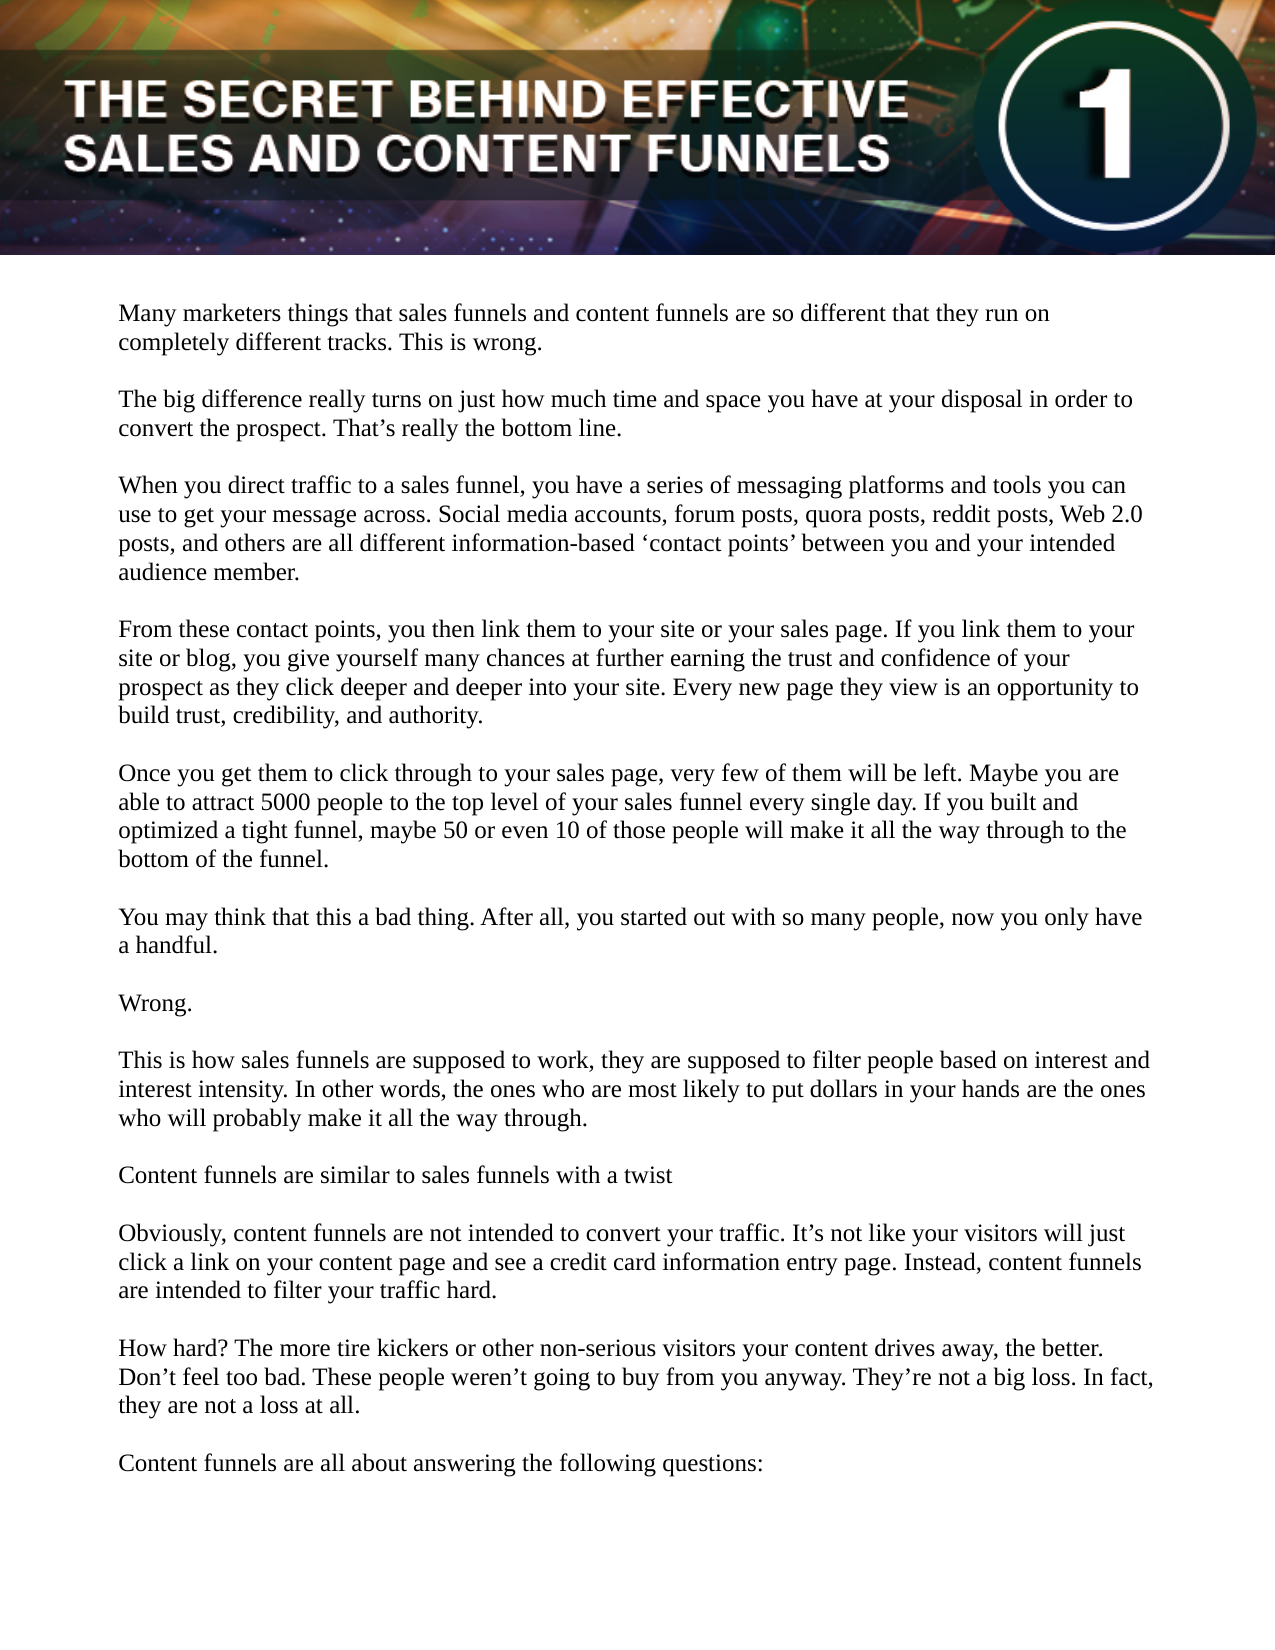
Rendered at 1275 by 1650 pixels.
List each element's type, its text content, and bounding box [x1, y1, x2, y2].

text You may think that this a bad thing. After all, you started out with so many people, now you only have a handful. Wrong. This is how sales funnels are supposed to work, they are supposed to filter people based on interest and interest intensity. In other words, the ones who are most likely to put dollars in your hands are the ones who will probably make it all the way through. [118, 902, 1157, 1132]
text Many marketers things that sales funnels and content funnels are so different that they run on completely different tracks. This is wrong. The big difference really turns on just how much time and space you have at your disposal in order to convert the prospect. That’s really the bottom line. [118, 298, 1157, 442]
text Once you get them to click through to your sales page, very few of them will be left. Maybe you are able to attract 5000 people to the top level of your sales funnel every single day. If you built and optimized a tight funnel, maybe 50 or even 10 of those people will make it all the way through to the bottom of the funnel. [118, 729, 1157, 873]
text Obviously, content funnels are not intended to convert your traffic. It’s not like your visitors will just click a link on your content page and see a credit card information entry page. Instead, content funnels are intended to filter your traffic hard. [118, 1189, 1157, 1304]
text From these contact points, you then link them to your site or your sales page. If you link them to your site or blog, you give yourself many chances at further earning the trust and confidence of your prospect as they click deeper and deeper into your site. Every new page they view is an opportunity to build trust, credibility, and authority. [118, 614, 1157, 729]
text Content funnels are similar to sales funnels with a twist [118, 1160, 1157, 1189]
text Content funnels are all about answering the following questions: [118, 1448, 1157, 1477]
text How hard? The more tire kickers or other non-serious visitors your content drives away, the better. Don’t feel too bad. These people weren’t going to buy from you anyway. They’re not a big loss. In fact, they are not a loss at all. [118, 1304, 1157, 1419]
picture [0, 0, 1275, 255]
text When you direct traffic to a sales funnel, you have a series of messaging platforms and tools you can use to get your message across. Social media accounts, forum posts, quora posts, reddit posts, Web 2.0 posts, and others are all different information-based ‘contact points’ between you and your intended audience member. [118, 470, 1157, 585]
